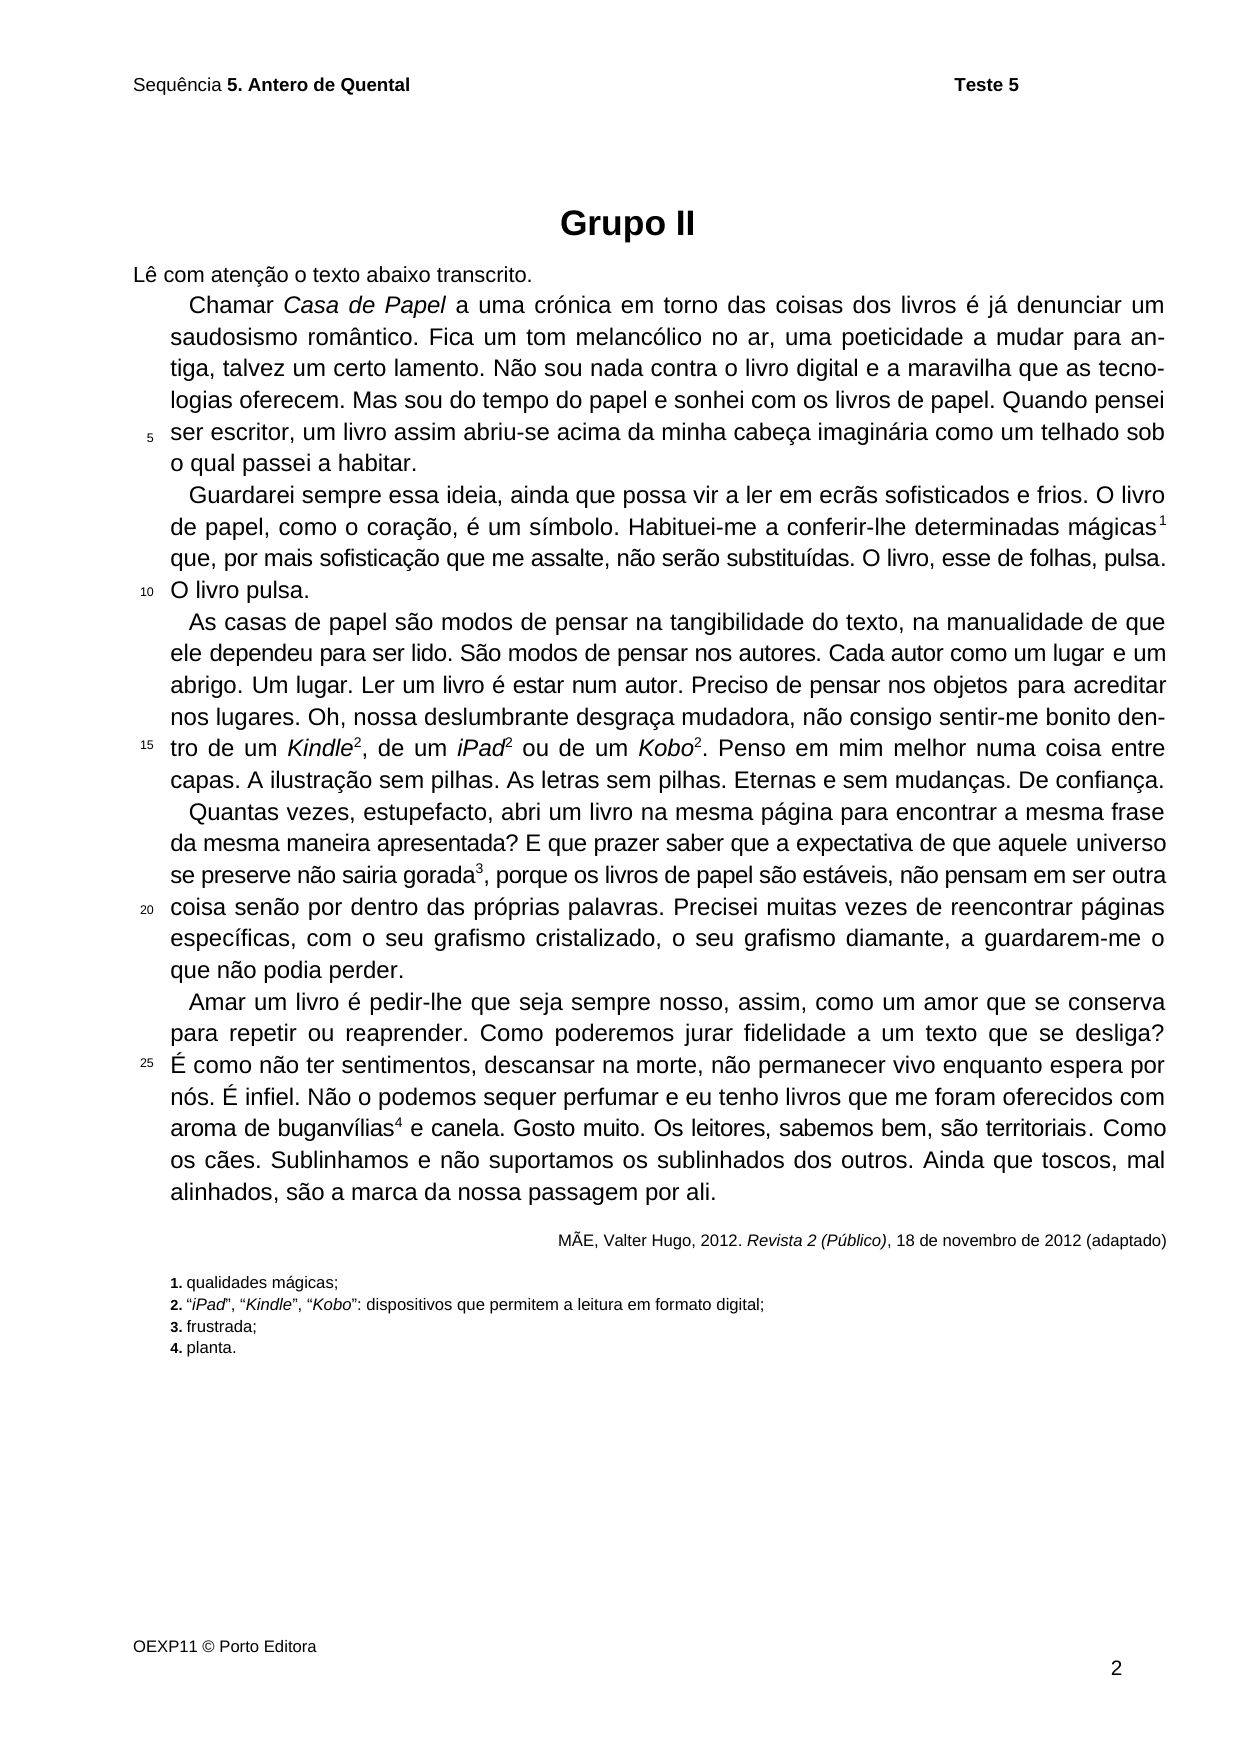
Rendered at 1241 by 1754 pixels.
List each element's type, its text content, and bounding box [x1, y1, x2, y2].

text Lê com atenção o texto abaixo transcrito. [133, 262, 1122, 287]
text Grupo II [133, 203, 1122, 243]
table_header 5 10 15 20 25 [133, 291, 159, 1361]
table_header Chamar Casa de Papel a uma crónica em torno das coisas dos livros é já denunciar um saudosismo romântico. Fica um tom melancólico no ar, uma poeticidade a mudar para an-tiga, talvez um certo lamento. Não sou nada contra o livro digital e a maravilha que as tecno-logias oferecem. Mas sou do tempo do papel e sonhei com os livros de papel. Quando pensei ser escritor, um livro assim abriu-se acima da minha cabeça imaginária como um telhado sob o qual passei a habitar. Guardarei sempre essa ideia, ainda que possa vir a ler em ecrãs sofisticados e frios. O livro de papel, como o coração, é um símbolo. Habituei-me a conferir-lhe determinadas mágicas1 que, por mais sofisticação que me assalte, não serão substituídas. O livro, esse de folhas, pulsa. O livro pulsa. As casas de papel são modos de pensar na tangibilidade do texto, na manualidade de que ele dependeu para ser lido. São modos de pensar nos autores. Cada autor como um lugar e um abrigo. Um lugar. Ler um livro é estar num autor. Preciso de pensar nos objetos para acreditar nos lugares. Oh, nossa deslumbrante desgraça mudadora, não consigo sentir-me bonito den-tro de um Kindle2, de um iPad2 ou de um Kobo2. Penso em mim melhor numa coisa entre capas. A ilustração sem pilhas. As letras sem pilhas. Eternas e sem mudanças. De confiança. Quantas vezes, estupefacto, abri um livro na mesma página para encontrar a mesma frase da mesma maneira apresentada? E que prazer saber que a expectativa de que aquele universo se preserve não sairia gorada3, porque os livros de papel são estáveis, não pensam em ser outra coisa senão por dentro das próprias palavras. Precisei muitas vezes de reencontrar páginas específicas, com o seu grafismo cristalizado, o seu grafismo diamante, a guardarem-me o que não podia perder. Amar um livro é pedir-lhe que seja sempre nosso, assim, como um amor que se conserva para repetir ou reaprender. Como poderemos jurar fidelidade a um texto que se desliga? É como não ter sentimentos, descansar na morte, não permanecer vivo enquanto espera por nós. É infiel. Não o podemos sequer perfumar e eu tenho livros que me foram oferecidos com aroma de buganvílias4 e canela. Gosto muito. Os leitores, sabemos bem, são territoriais. Como os cães. Sublinhamos e não suportamos os sublinhados dos outros. Ainda que toscos, mal alinhados, são a marca da nossa passagem por ali. MÃE, Valter Hugo, 2012. Revista 2 (Público), 18 de novembro de 2012 (adaptado) 1. qualidades mágicas; 2. “iPad”, “Kindle”, “Kobo”: dispositivos que permitem a leitura em formato digital; 3. frustrada; 4. planta. [159, 291, 1178, 1361]
